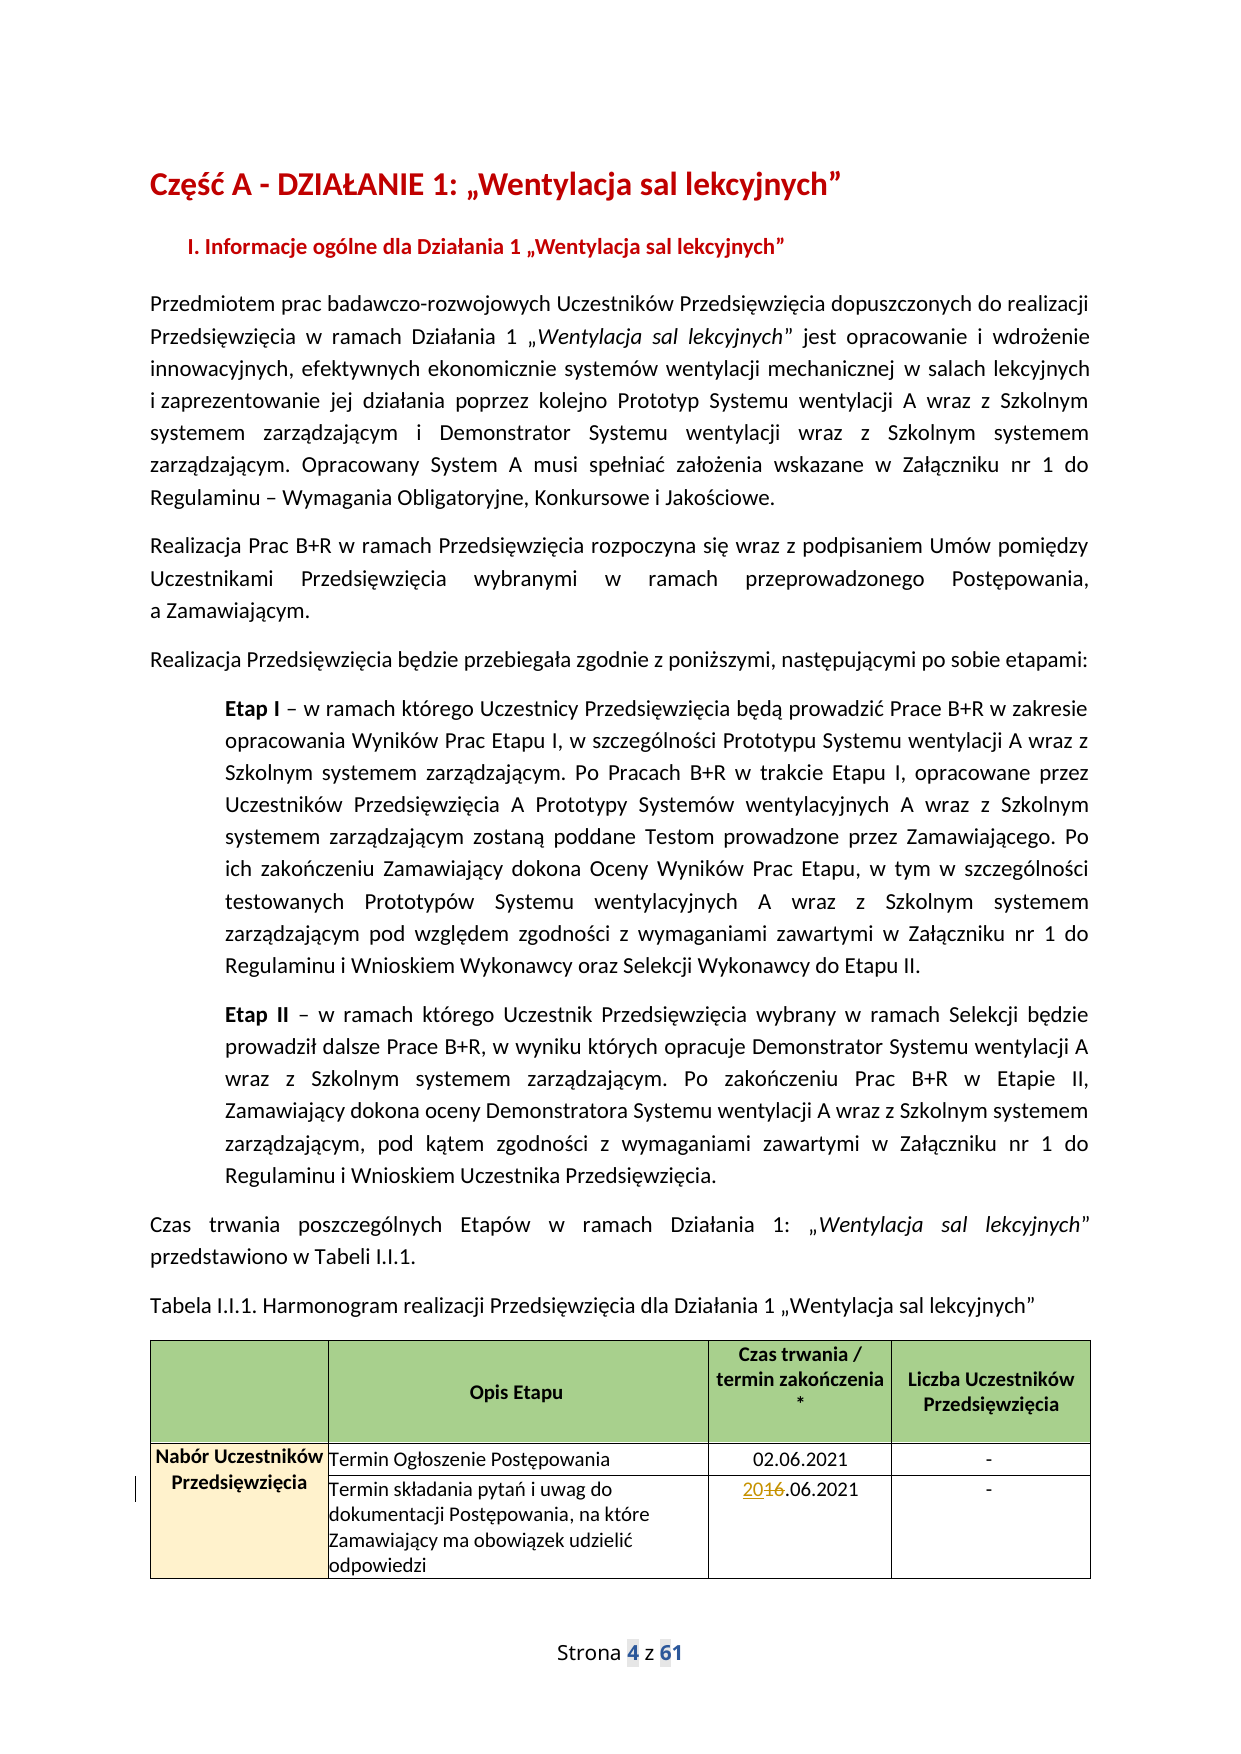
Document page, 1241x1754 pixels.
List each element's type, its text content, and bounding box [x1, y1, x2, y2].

text Przedmiotem prac badawczo-rozwojowych Uczestników Przedsięwzięcia dopuszczonych do realizacji Przedsięwzięcia w ramach Działania 1 „Wentylacja sal lekcyjnych” jest opracowanie i wdrożenie innowacyjnych, efektywnych ekonomicznie systemów wentylacji mechanicznej w salach lekcyjnych i zaprezentowanie jej działania poprzez kolejno Prototyp Systemu wentylacji A wraz z Szkolnym systemem zarządzającym i Demonstrator Systemu wentylacji wraz z Szkolnym systemem zarządzającym. Opracowany System A musi spełniać założenia wskazane w Załączniku nr 1 do Regulaminu – Wymagania Obligatoryjne, Konkursowe i Jakościowe. [150, 289, 1090, 511]
text Realizacja Prac B+R w ramach Przedsięwzięcia rozpoczyna się wraz z podpisaniem Umów pomiędzy Uczestnikami Przedsięwzięcia wybranymi w ramach przeprowadzonego Postępowania, a Zamawiającym. [150, 532, 1090, 624]
table_cell Termin składania pytań i uwag do dokumentacji Postępowania, na które Zamawiający ma obowiązek udzielić odpowiedzi [329, 1476, 708, 1578]
table_cell - [892, 1476, 1090, 1578]
subtitle I. Informacje ogólne dla Działania 1 „Wentylacja sal lekcyjnych” [187, 232, 1090, 260]
table_header Liczba Uczestników Przedsięwzięcia [892, 1341, 1090, 1442]
table_cell Termin Ogłoszenie Postępowania [329, 1444, 708, 1475]
table_header [151, 1341, 328, 1442]
table_header Opis Etapu [329, 1341, 708, 1442]
text Realizacja Przedsięwzięcia będzie przebiegała zgodnie z poniższymi, następującymi po sobie etapami: [150, 645, 1090, 673]
table_header Czas trwania / termin zakończenia * [709, 1341, 891, 1442]
table_cell Nabór Uczestników Przedsięwzięcia [151, 1444, 328, 1578]
subtitle Część A - DZIAŁANIE 1: „Wentylacja sal lekcyjnych” [150, 162, 1090, 203]
text Etap II – w ramach którego Uczestnik Przedsięwzięcia wybrany w ramach Selekcji będzie prowadził dalsze Prace B+R, w wyniku których opracuje Demonstrator Systemu wentylacji A wraz z Szkolnym systemem zarządzającym. Po zakończeniu Prac B+R w Etapie II, Zamawiający dokona oceny Demonstratora Systemu wentylacji A wraz z Szkolnym systemem zarządzającym, pod kątem zgodności z wymaganiami zawartymi w Załączniku nr 1 do Regulaminu i Wnioskiem Uczestnika Przedsięwzięcia. [225, 1000, 1090, 1189]
text Tabela I.I.1. Harmonogram realizacji Przedsięwzięcia dla Działania 1 „Wentylacja sal lekcyjnych” [150, 1291, 1090, 1319]
text Czas trwania poszczególnych Etapów w ramach Działania 1: „Wentylacja sal lekcyjnych” przedstawiono w Tabeli I.I.1. [150, 1210, 1090, 1270]
table_cell 02.06.2021 [709, 1444, 891, 1475]
text Etap I – w ramach którego Uczestnicy Przedsięwzięcia będą prowadzić Prace B+R w zakresie opracowania Wyników Prac Etapu I, w szczególności Prototypu Systemu wentylacji A wraz z Szkolnym systemem zarządzającym. Po Pracach B+R w trakcie Etapu I, opracowane przez Uczestników Przedsięwzięcia A Prototypy Systemów wentylacyjnych A wraz z Szkolnym systemem zarządzającym zostaną poddane Testom prowadzone przez Zamawiającego. Po ich zakończeniu Zamawiający dokona Oceny Wyników Prac Etapu, w tym w szczególności testowanych Prototypów Systemu wentylacyjnych A wraz z Szkolnym systemem zarządzającym pod względem zgodności z wymaganiami zawartymi w Załączniku nr 1 do Regulaminu i Wnioskiem Wykonawcy oraz Selekcji Wykonawcy do Etapu II. [225, 694, 1090, 979]
table_cell - [892, 1444, 1090, 1475]
table_cell .06.2021 [709, 1476, 891, 1578]
